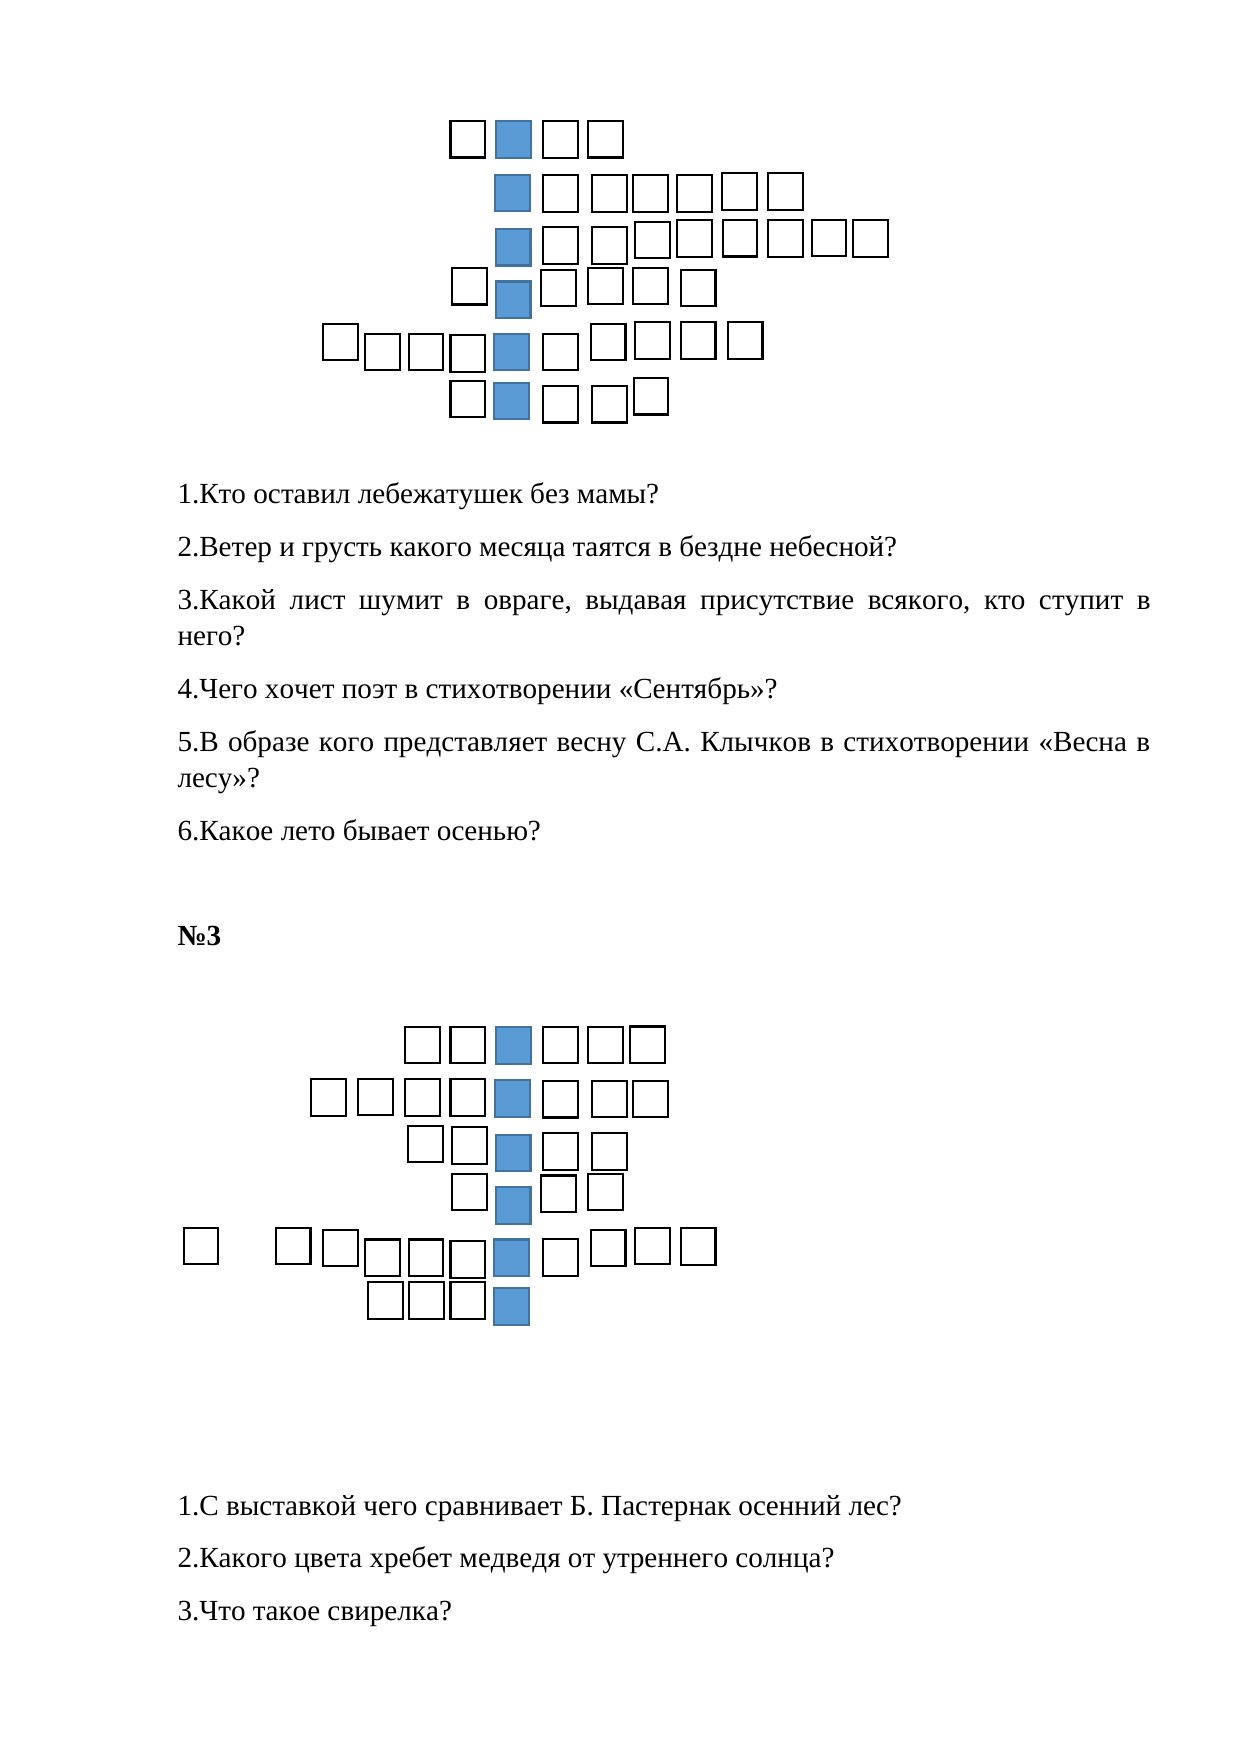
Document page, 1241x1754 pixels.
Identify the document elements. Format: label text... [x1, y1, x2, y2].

text 1.С выставкой чего сравнивает Б. Пастернак осенний лес? [177, 1488, 1152, 1521]
text 5.В образе кого представляет весну С.А. Клычков в стихотворении «Весна в лесу»? [177, 724, 1152, 793]
text 3.Что такое свирелка? [177, 1593, 1152, 1627]
text 2.Какого цвета хребет медведя от утреннего солнца? [177, 1541, 1152, 1574]
text №3 [177, 918, 1152, 952]
text 4.Чего хочет поэт в стихотворении «Сентябрь»? [177, 671, 1152, 704]
text 1.Кто оставил лебежатушек без мамы? [177, 476, 1152, 510]
text 6.Какое лето бывает осенью? [177, 813, 1152, 846]
text 2.Ветер и грусть какого месяца таятся в бездне небесной? [177, 529, 1152, 563]
text 3.Какой лист шумит в овраге, выдавая присутствие всякого, кто ступит в него? [177, 582, 1152, 652]
